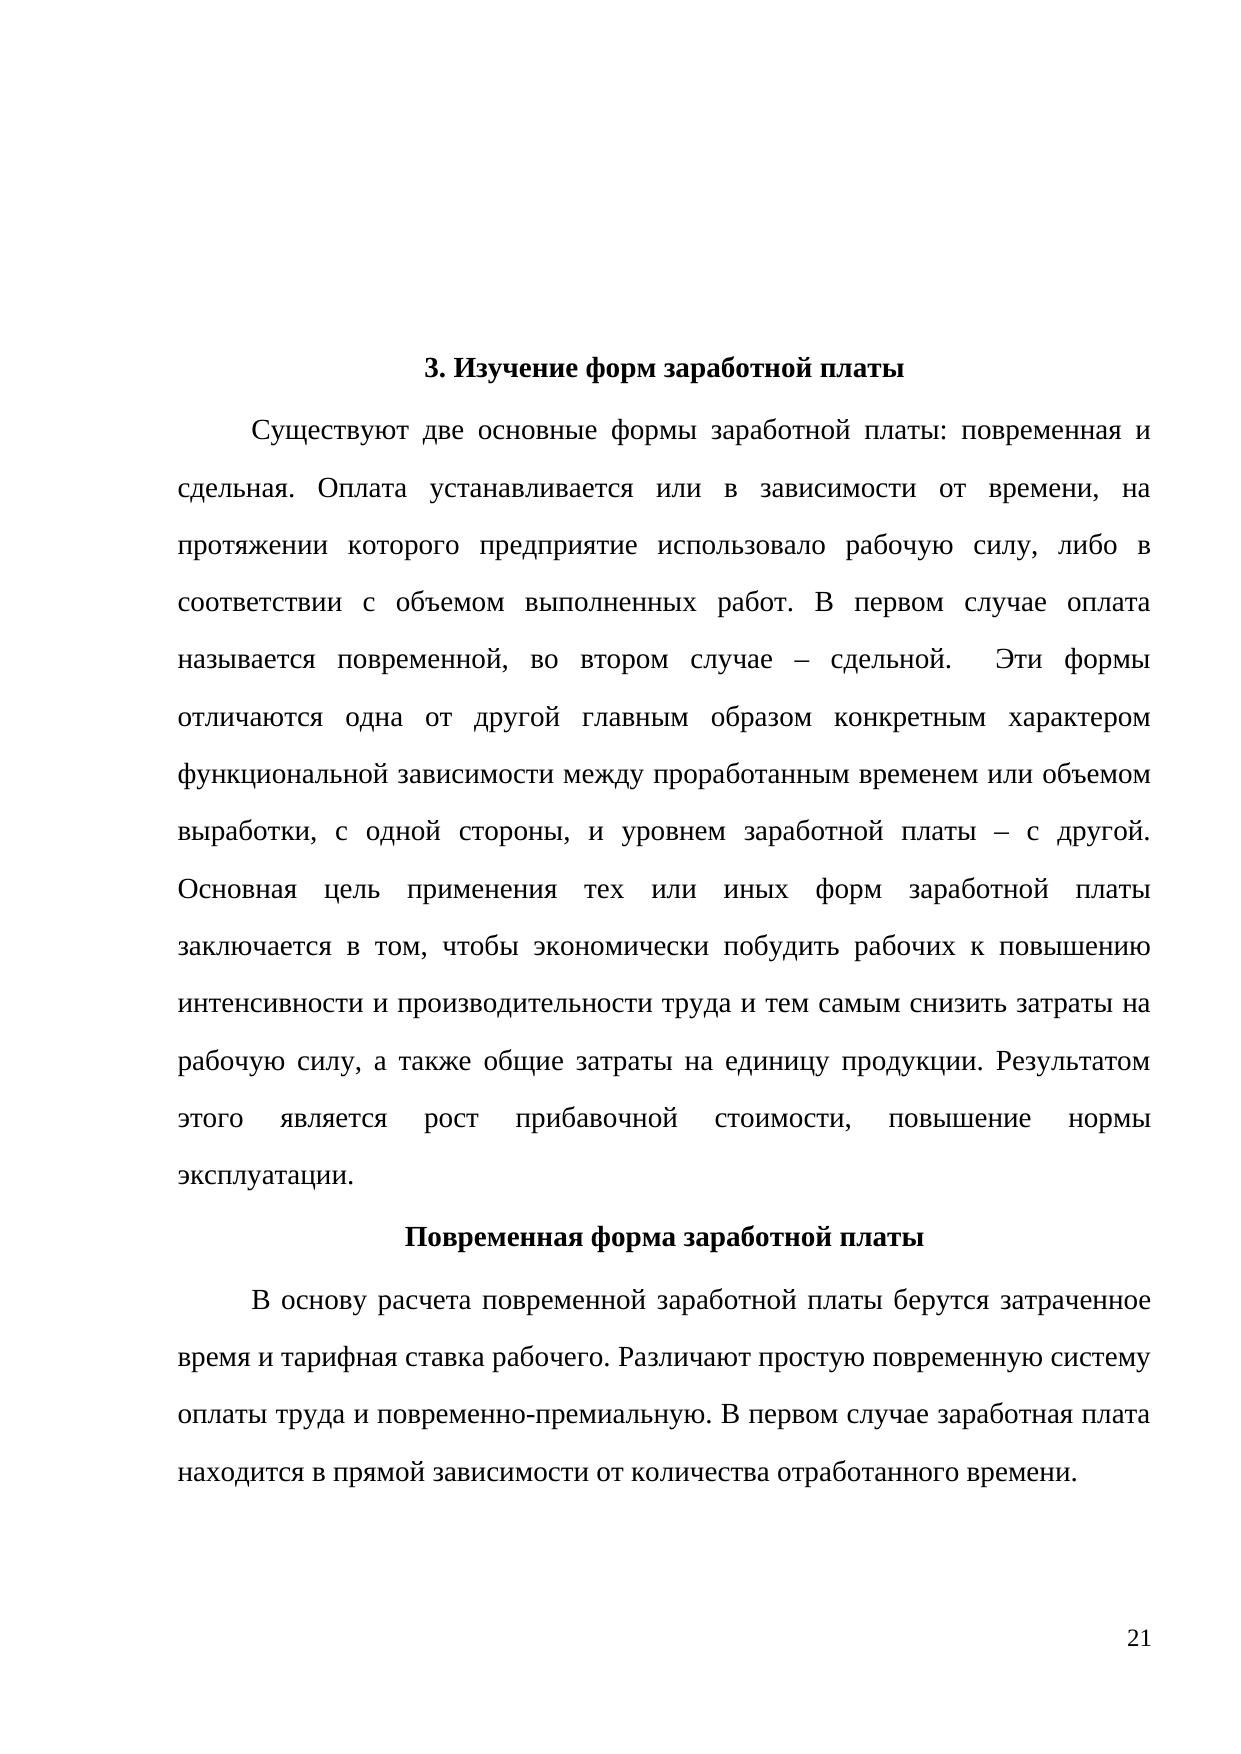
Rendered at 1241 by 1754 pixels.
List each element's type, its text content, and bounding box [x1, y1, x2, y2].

text 3. Изучение форм заработной платы [177, 350, 1152, 407]
text Повременная форма заработной платы [177, 1219, 1152, 1277]
text Существуют две основные формы заработной платы: повременная и сдельная. Оплата устанавливается или в зависимости от времени, на протяжении которого предприятие использовало рабочую силу, либо в соответствии с объемом выполненных работ. В первом случае оплата называется повременной, во втором случае – сдельной. Эти формы отличаются одна от другой главным образом конкретным характером функциональной зависимости между проработанным временем или объемом выработки, с одной стороны, и уровнем заработной платы – с другой. Основная цель применения тех или иных форм заработной платы заключается в том, чтобы экономически побудить рабочих к повышению интенсивности и производительности труда и тем самым снизить затраты на рабочую силу, а также общие затраты на единицу продукции. Результатом этого является рост прибавочной стоимости, повышение нормы эксплуатации. [177, 412, 1152, 1214]
text В основу расчета повременной заработной платы берутся затраченное время и тарифная ставка рабочего. Различают простую повременную систему оплаты труда и повременно-премиальную. В первом случае заработная плата находится в прямой зависимости от количества отработанного времени. [177, 1282, 1152, 1511]
